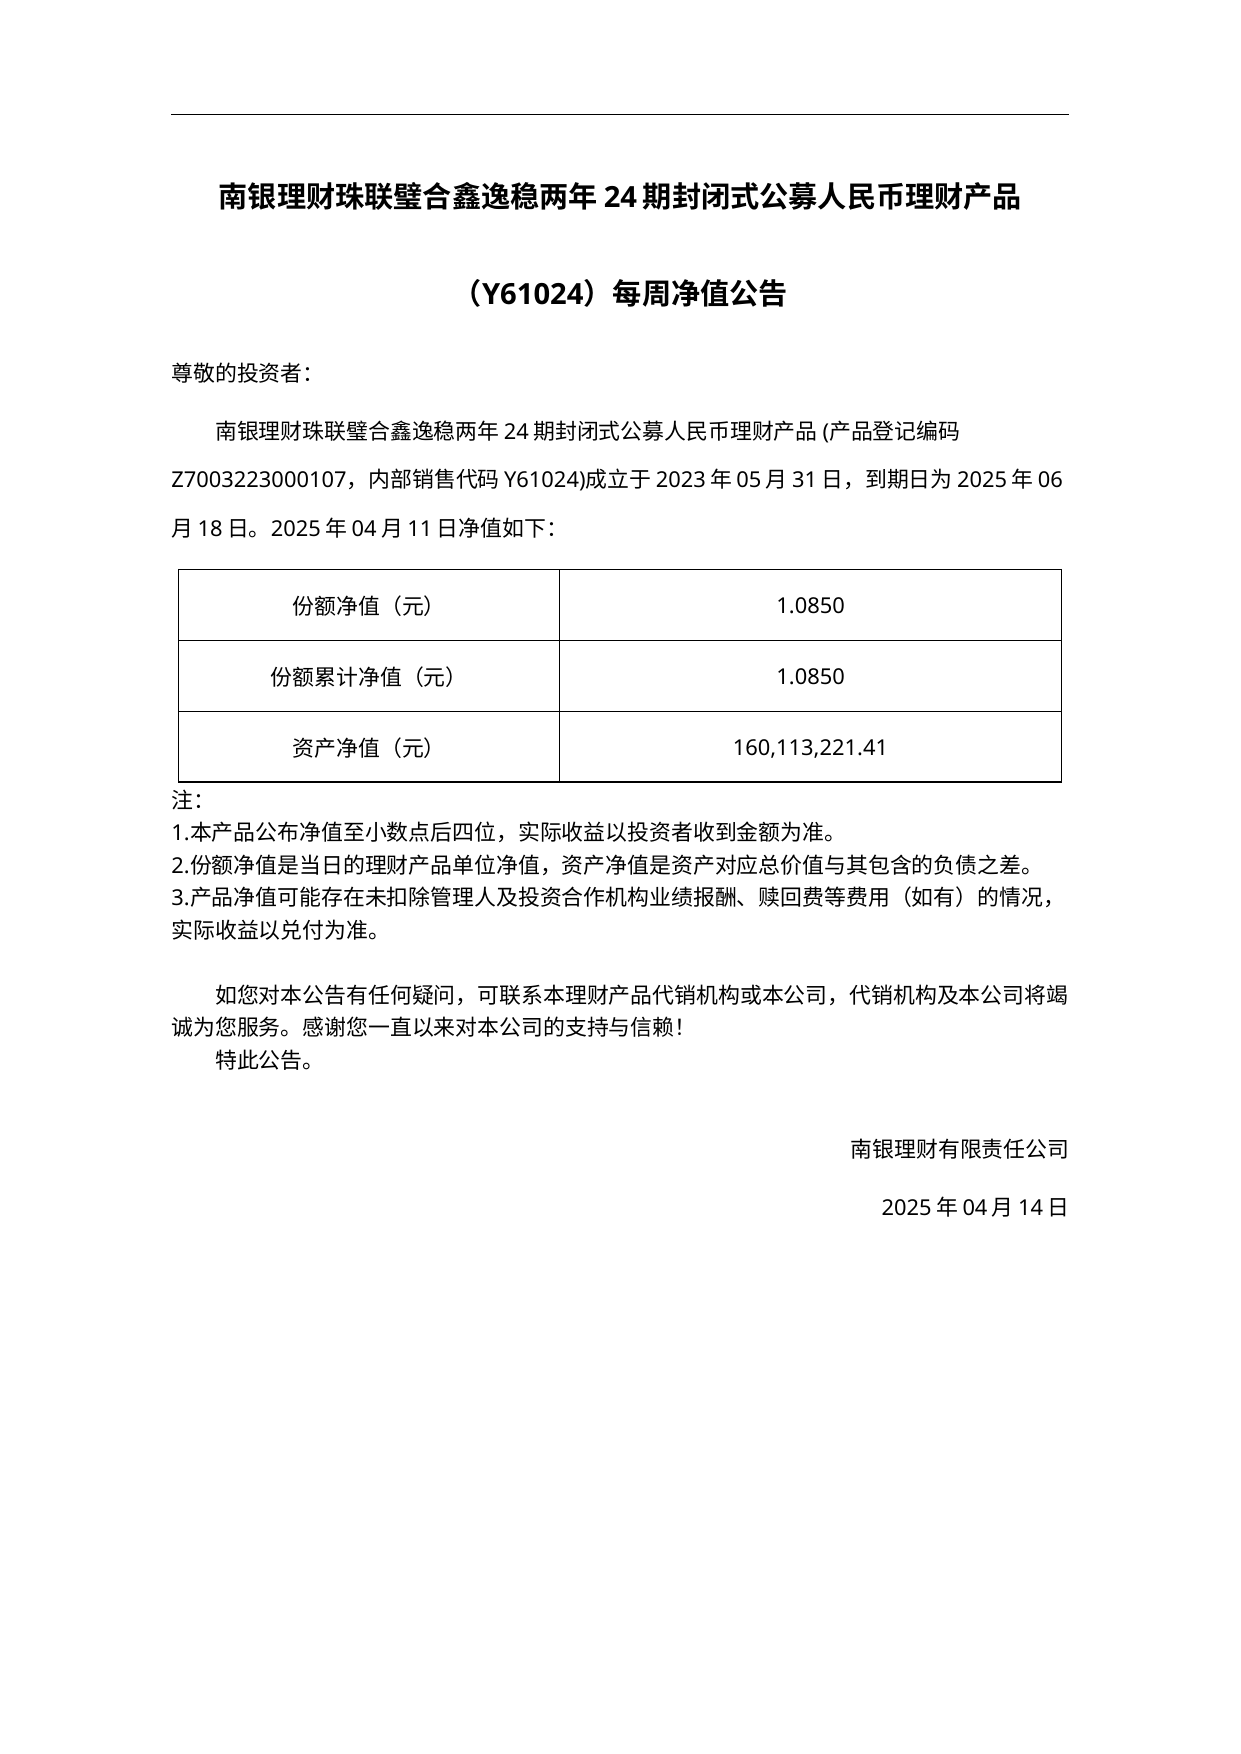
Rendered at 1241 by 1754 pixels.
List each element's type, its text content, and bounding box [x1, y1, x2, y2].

table_header 1.0850 [560, 570, 1061, 640]
text 南银理财有限责任公司 [171, 1132, 1069, 1164]
text 2.份额净值是当日的理财产品单位净值，资产净值是资产对应总价值与其包含的负债之差。 [171, 847, 1069, 880]
text 1.本产品公布净值至小数点后四位，实际收益以投资者收到金额为准。 [171, 815, 1069, 847]
table_cell 1.0850 [560, 641, 1061, 711]
table_cell 资产净值（元） [179, 712, 559, 781]
text 注： [171, 782, 1069, 815]
table_cell 份额累计净值（元） [179, 641, 559, 711]
text 如您对本公告有任何疑问，可联系本理财产品代销机构或本公司，代销机构及本公司将竭诚为您服务。感谢您一直以来对本公司的支持与信赖！ [171, 977, 1069, 1042]
text 尊敬的投资者： [171, 355, 1069, 388]
text 南银理财珠联璧合鑫逸稳两年24期封闭式公募人民币理财产品 (产品登记编码Z7003223000107，内部销售代码Y61024)成立于2023年05月31日，到期日为2025年06月18日。2025年04月11日净值如下： [171, 413, 1069, 543]
text 特此公告。 [171, 1042, 1069, 1075]
text 南银理财珠联璧合鑫逸稳两年24期封闭式公募人民币理财产品（Y61024）每周净值公告 [171, 162, 1069, 324]
text 2025年04月14日 [171, 1190, 1069, 1222]
table_cell 160,113,221.41 [560, 712, 1061, 781]
table_header 份额净值（元） [179, 570, 559, 640]
text 3.产品净值可能存在未扣除管理人及投资合作机构业绩报酬、赎回费等费用（如有）的情况，实际收益以兑付为准。 [171, 880, 1069, 945]
